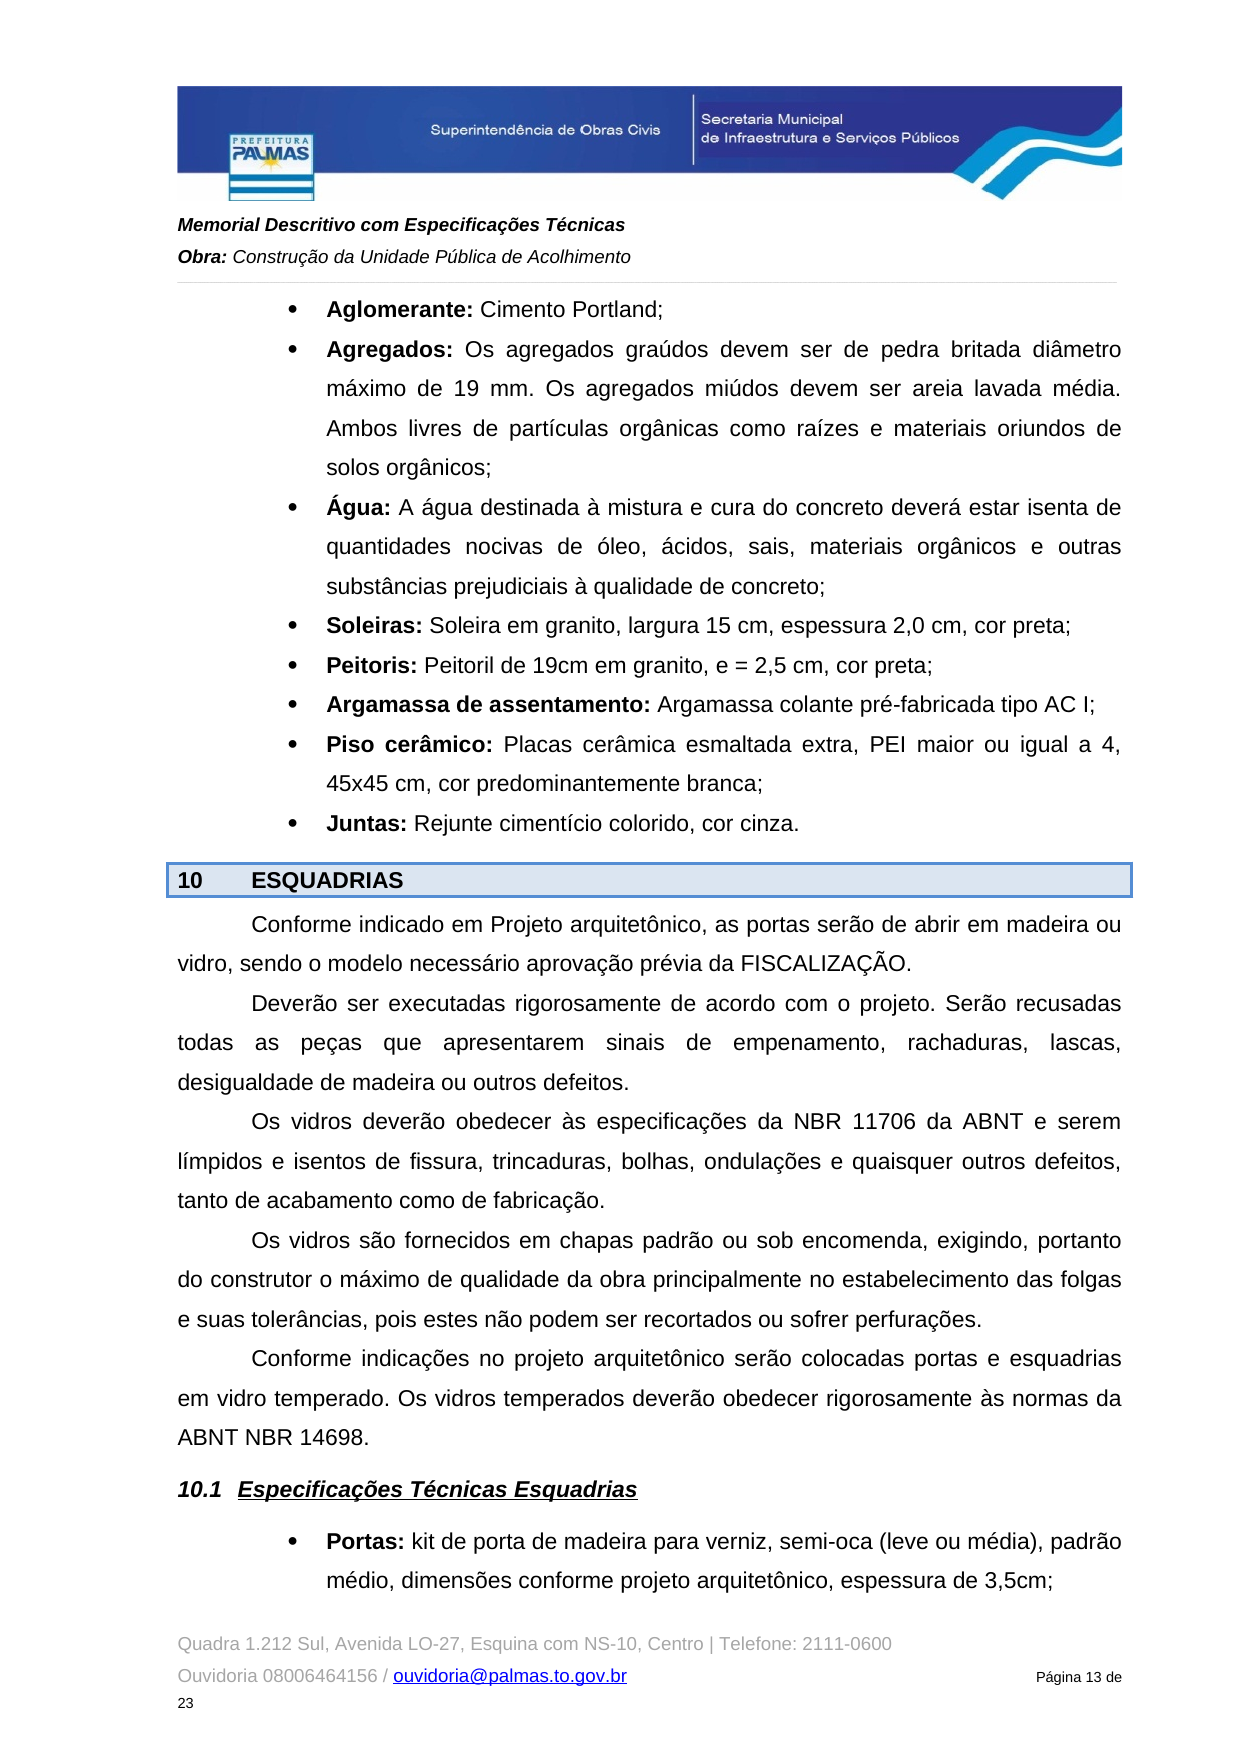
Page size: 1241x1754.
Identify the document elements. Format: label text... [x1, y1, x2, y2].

picture [177, 86, 1123, 201]
list Soleiras: Soleira em granito, largura 15 cm, espessura 2,0 cm, cor preta; [288, 612, 1122, 638]
list Água: A água destinada à mistura e cura do concreto deverá estar isenta de quantidades nocivas de óleo, ácidos, sais, materiais orgânicos e outras substâncias prejudiciais à qualidade de concreto; [288, 494, 1122, 599]
text Os vidros são fornecidos em chapas padrão ou sob encomenda, exigindo, portanto do construtor o máximo de qualidade da obra principalmente no estabelecimento das folgas e suas tolerâncias, pois estes não podem ser recortados ou sofrer perfurações. [177, 1227, 1122, 1332]
list Agregados: Os agregados graúdos devem ser de pedra britada diâmetro máximo de 19 mm. Os agregados miúdos devem ser areia lavada média. Ambos livres de partículas orgânicas como raízes e materiais oriundos de solos orgânicos; [288, 336, 1122, 481]
list Portas: kit de porta de madeira para verniz, semi-oca (leve ou média), padrão médio, dimensões conforme projeto arquitetônico, espessura de 3,5cm; [288, 1528, 1122, 1594]
list Juntas: Rejunte cimentício colorido, cor cinza. [288, 809, 1122, 836]
text Conforme indicado em Projeto arquitetônico, as portas serão de abrir em madeira ou vidro, sendo o modelo necessário aprovação prévia da FISCALIZAÇÃO. [177, 911, 1122, 977]
text Os vidros deverão obedecer às especificações da NBR 11706 da ABNT e serem límpidos e isentos de fissura, trincaduras, bolhas, ondulações e quaisquer outros defeitos, tanto de acabamento como de fabricação. [177, 1108, 1122, 1213]
list Peitoris: Peitoril de 19cm em granito, e = 2,5 cm, cor preta; [288, 652, 1122, 678]
text Deverão ser executadas rigorosamente de acordo com o projeto. Serão recusadas todas as peças que apresentarem sinais de empenamento, rachaduras, lascas, desigualdade de madeira ou outros defeitos. [177, 990, 1122, 1095]
subtitle Especificações Técnicas Esquadrias [177, 1476, 1122, 1502]
subtitle ESQUADRIAS [169, 865, 1130, 895]
list Argamassa de assentamento: Argamassa colante pré-fabricada tipo AC I; [288, 691, 1122, 717]
list Piso cerâmico: Placas cerâmica esmaltada extra, PEI maior ou igual a 4, 45x45 cm, cor predominantemente branca; [288, 731, 1122, 796]
list Aglomerante: Cimento Portland; [288, 296, 1122, 323]
text Conforme indicações no projeto arquitetônico serão colocadas portas e esquadrias em vidro temperado. Os vidros temperados deverão obedecer rigorosamente às normas da ABNT NBR 14698. [177, 1345, 1122, 1450]
